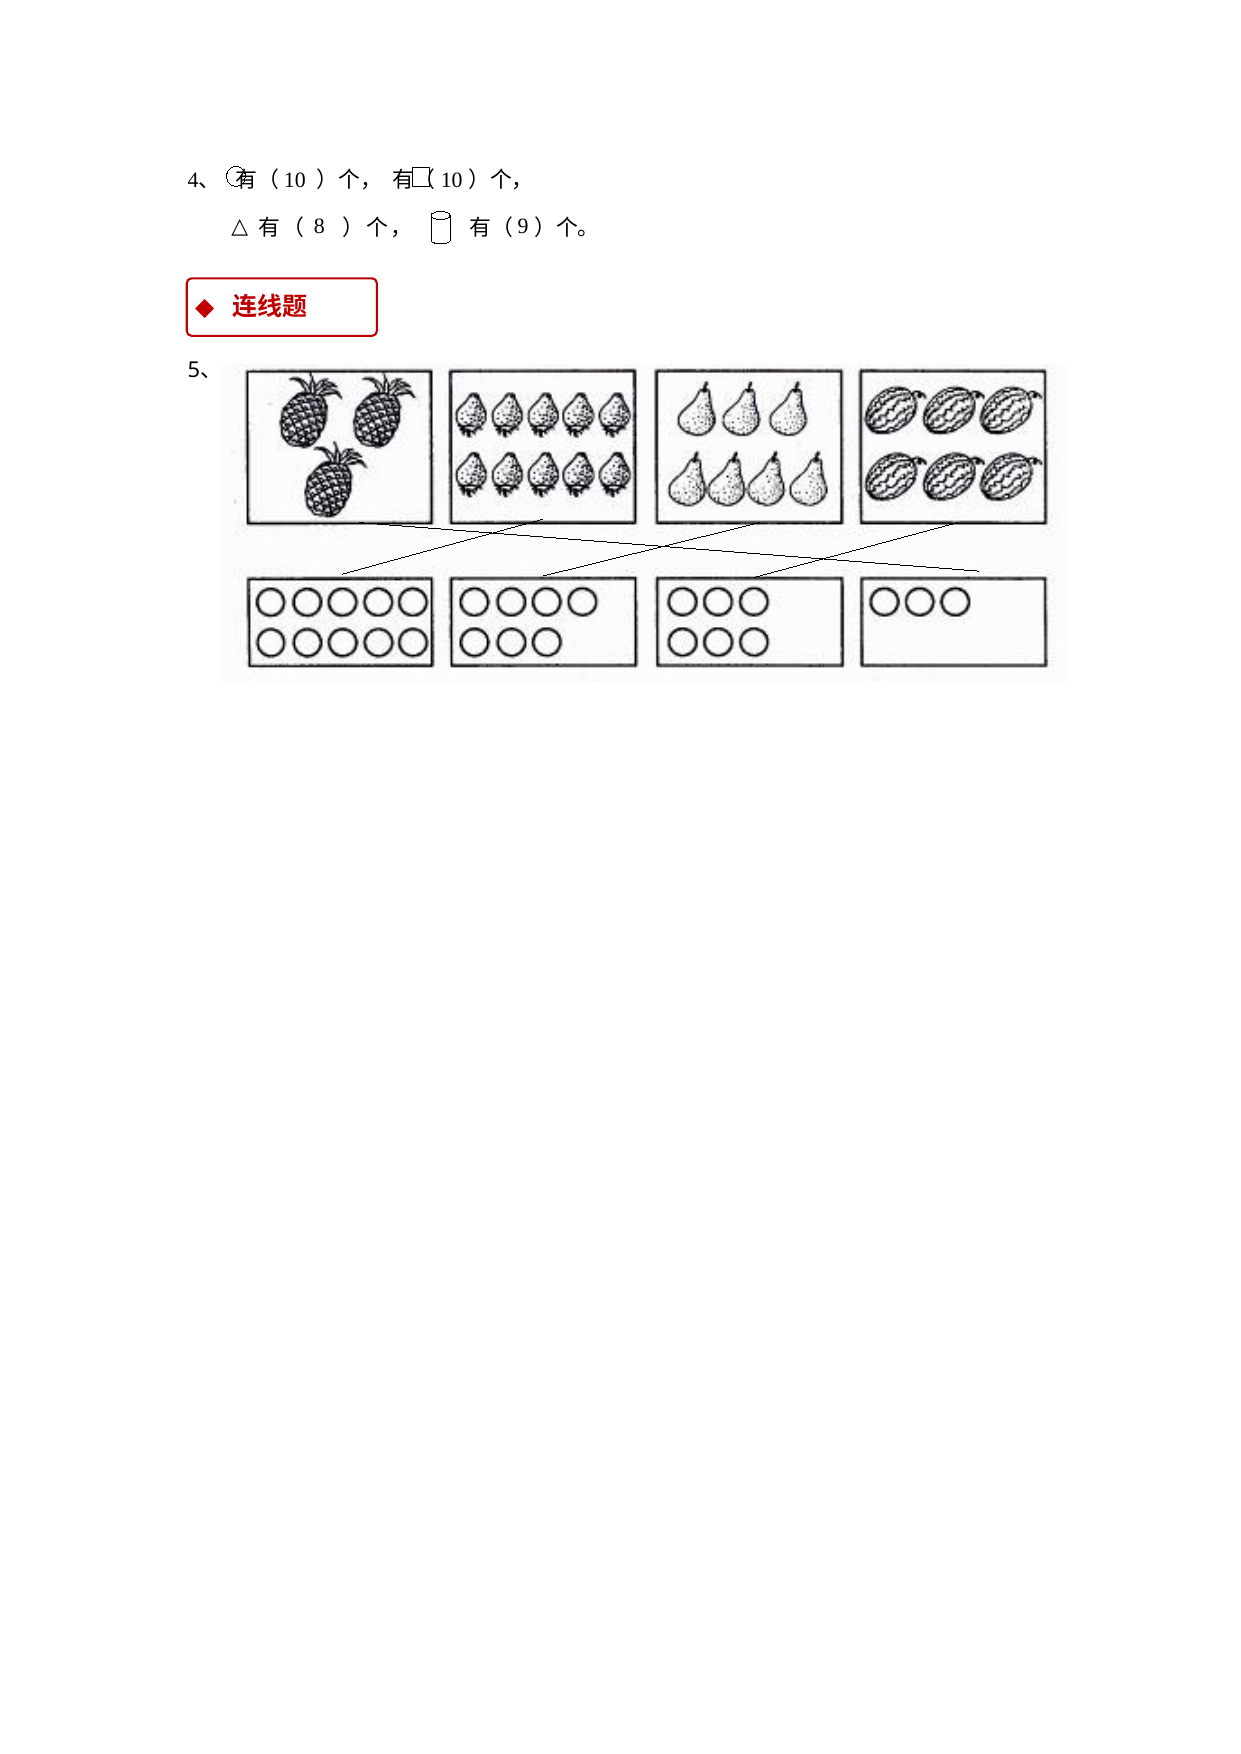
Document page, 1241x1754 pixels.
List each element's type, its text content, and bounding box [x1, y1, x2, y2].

text 5、 [187, 352, 1053, 384]
picture [220, 364, 1068, 682]
text 4、 有（ 10 ）个， 有（ 10 ）个， [187, 162, 1053, 194]
text △ 有（ 8 ）个，有（ 9 ）个。 [187, 209, 1053, 241]
